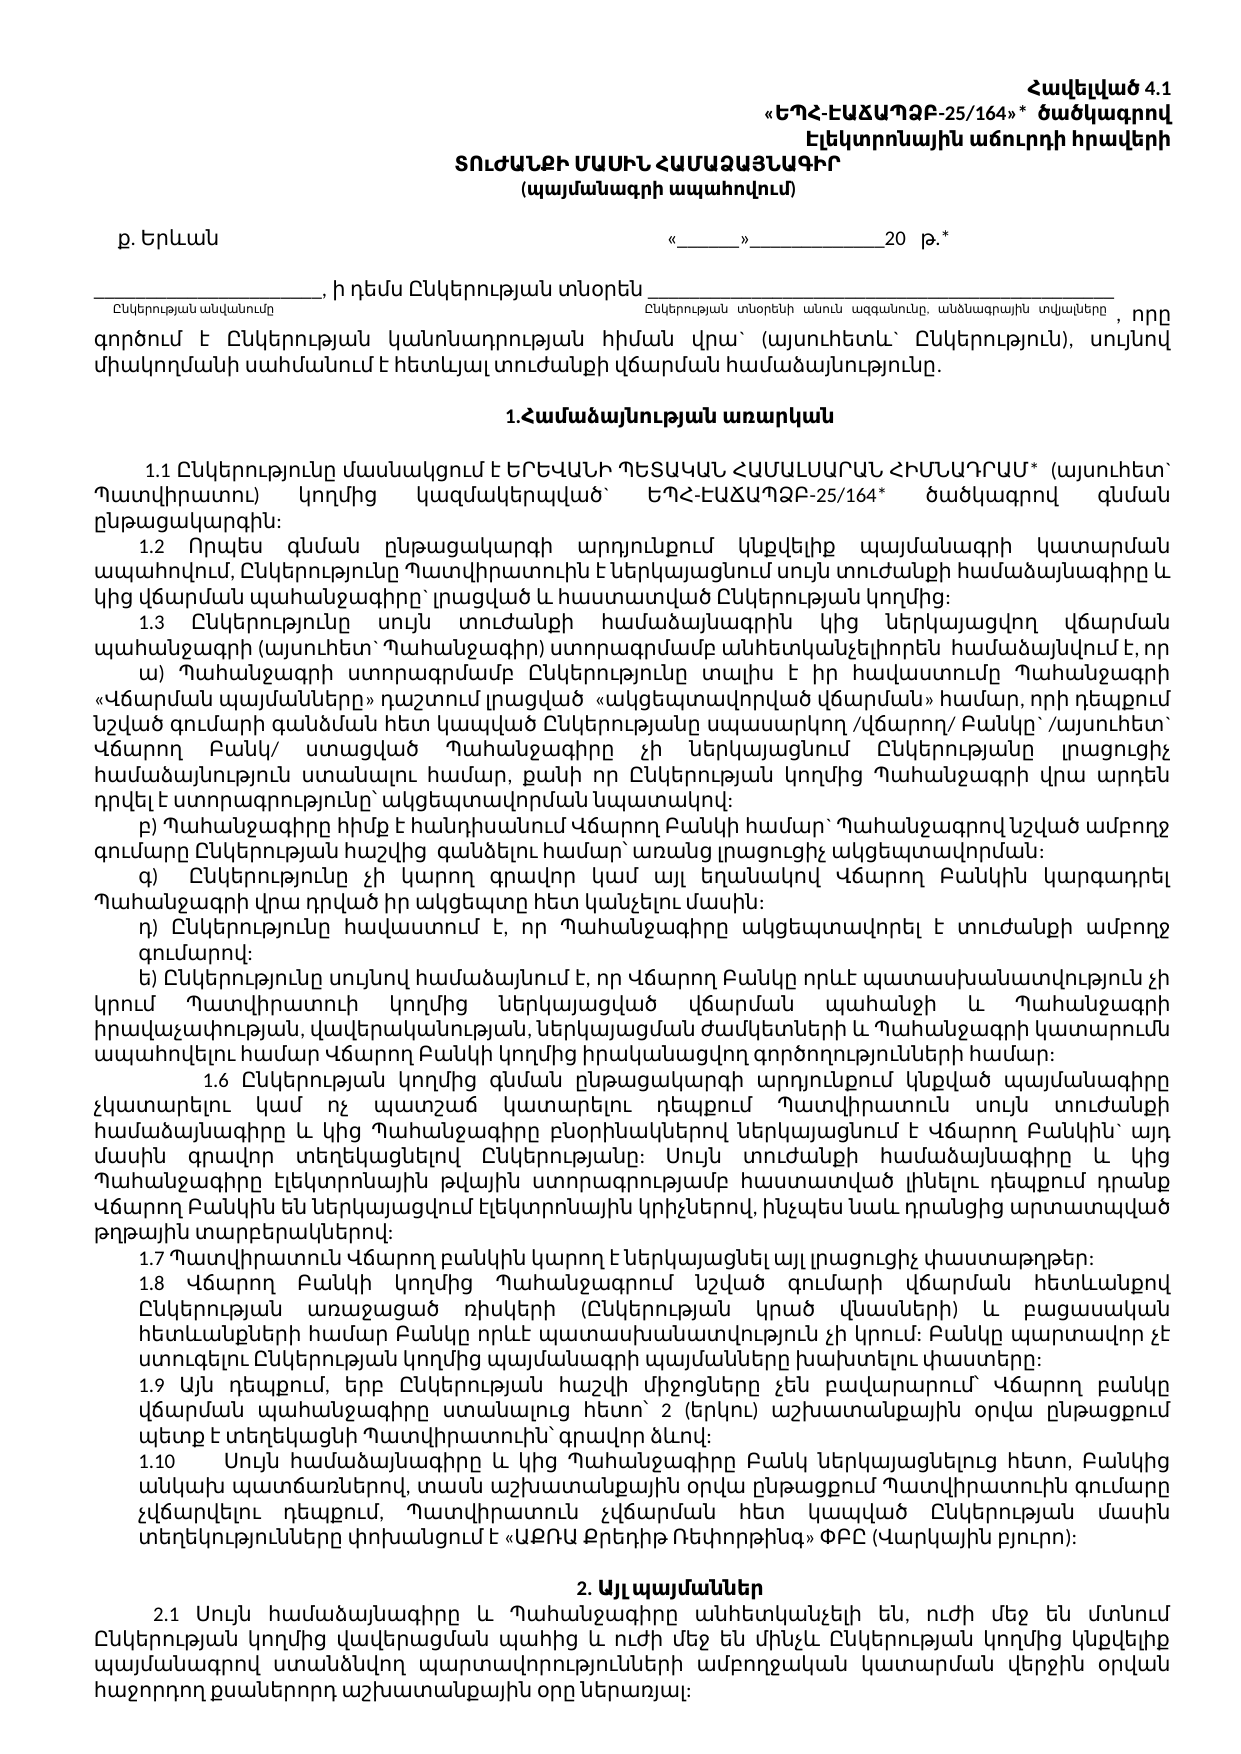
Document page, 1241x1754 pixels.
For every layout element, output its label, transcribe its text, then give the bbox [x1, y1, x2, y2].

text բ) Պահանջագիրը հիմք է հանդիսանում Վճարող Բանկի համար` Պահանջագրով նշված ամբողջ գումարը Ընկերության հաշվից գանձելու համար՝ առանց լրացուցիչ ակցեպտավորման: [94, 813, 1171, 864]
text ______________________, ի դեմս Ընկերության տնօրեն _____________________________________________ [94, 276, 1171, 301]
text 2.1 Սույն համաձայնագիրը և Պահանջագիրը անհետկանչելի են, ուժի մեջ են մտնում Ընկերության կողմից վավերացման պահից և ուժի մեջ են մինչև Ընկերության կողմից կնքվելիք պայմանագրով ստանձնվող պարտավորությունների ամբողջական կատարման վերջին օրվան հաջորդող քսաներորդ աշխատանքային օրը ներառյալ: [94, 1601, 1171, 1702]
text Հավելված 4.1 [94, 75, 1171, 100]
text 1.7 Պատվիրատուն Վճարող բանկին կարող է ներկայացնել այլ լրացուցիչ փաստաթղթեր: [138, 1245, 1171, 1270]
text ե) Ընկերությունը սույնով համաձայնում է, որ Վճարող Բանկը որևէ պատասխանատվություն չի կրում Պատվիրատուի կողմից ներկայացված վճարման պահանջի և Պահանջագրի իրավաչափության, վավերականության, ներկայացման ժամկետների և Պահանջագրի կատարումն ապահովելու համար Վճարող Բանկի կողմից իրականացվող գործողությունների համար: [94, 965, 1171, 1067]
text ք. Երևան «______»_____________20 թ.* [94, 225, 1171, 250]
text 1.6 Ընկերության կողմից գնման ընթացակարգի արդյունքում կնքված պայմանագիրը չկատարելու կամ ոչ պատշաճ կատարելու դեպքում Պատվիրատուն սույն տուժանքի համաձայնագիրը և կից Պահանջագիրը բնօրինակներով ներկայացնում է Վճարող Բանկին` այդ մասին գրավոր տեղեկացնելով Ընկերությանը: Սույն տուժանքի համաձայնագիրը և կից Պահանջագիրը էլեկտրոնային թվային ստորագրությամբ հաստատված լինելու դեպքում դրանք Վճարող Բանկին են ներկայացվում էլեկտրոնային կրիչներով, ինչպես նաև դրանցից արտատպված թղթային տարբերակներով: [94, 1067, 1171, 1245]
text 1.3 Ընկերությունը սույն տուժանքի համաձայնագրին կից ներկայացվող վճարման պահանջագրի (այսուհետ` Պահանջագիր) ստորագրմամբ անհետկանչելիորեն համաձայնվում է, որ [94, 609, 1171, 660]
text 1.8 Վճարող Բանկի կողմից Պահանջագրում նշված գումարի վճարման հետևանքով Ընկերության առաջացած ռիսկերի (Ընկերության կրած վնասների) և բացասական հետևանքների համար Բանկը որևէ պատասխանատվություն չի կրում: Բանկը պարտավոր չէ ստուգելու Ընկերության կողմից պայմանագրի պայմանները խախտելու փաստերը: [138, 1270, 1171, 1372]
text Էլեկտրոնային աճուրդի հրավերի [94, 126, 1171, 151]
text 1.10 Սույն համաձայնագիրը և կից Պահանջագիրը Բանկ ներկայացնելուց հետո, Բանկից անկախ պատճառներով, տասն աշխատանքային օրվա ընթացքում Պատվիրատուին գումարը չվճարվելու դեպքում, Պատվիրատուն չվճարման հետ կապված Ընկերության մասին տեղեկությունները փոխանցում է «ԱՔՌԱ Քրեդիթ Ռեփորթինգ» ՓԲԸ (Վարկային բյուրո): [138, 1448, 1171, 1550]
text Ընկերության անվանումը Ընկերության տնօրենի անուն ազգանունը, անձնագրային տվյալները , որը գործում է Ընկերության կանոնադրության հիման վրա` (այսուհետև` Ընկերություն), սույնով միակողմանի սահմանում է հետևյալ տուժանքի վճարման համաձայնությունը. [94, 301, 1171, 377]
text «ԵՊՀ-ԷԱՃԱՊՁԲ-25/164»* ծածկագրով [94, 100, 1171, 126]
text 1.Համաձայնության առարկան [169, 403, 1171, 428]
text 2. Այլ պայմաններ [169, 1575, 1171, 1601]
text ՏՈւԺԱՆՔԻ ՄԱՍԻՆ ՀԱՄԱՁԱՅՆԱԳԻՐ [94, 151, 1171, 177]
text գ) Ընկերությունը չի կարող գրավոր կամ այլ եղանակով Վճարող Բանկին կարգադրել Պահանջագրի վրա դրված իր ակցեպտը հետ կանչելու մասին: [94, 864, 1171, 914]
text 1.1 Ընկերությունը մասնակցում է ԵՐԵՎԱՆԻ ՊԵՏԱԿԱՆ ՀԱՄԱԼՍԱՐԱՆ ՀԻՄՆԱԴՐԱՄ* (այսուհետ` Պատվիրատու) կողմից կազմակերպված` ԵՊՀ-ԷԱՃԱՊՁԲ-25/164* ծածկագրով գնման ընթացակարգին: [94, 457, 1171, 533]
text ա) Պահանջագրի ստորագրմամբ Ընկերությունը տալիս է իր հավաստումը Պահանջագրի «Վճարման պայմանները» դաշտում լրացված «ակցեպտավորված վճարման» համար, որի դեպքում նշված գումարի գանձման հետ կապված Ընկերությանը սպասարկող /վճարող/ Բանկը` /այսուհետ` Վճարող Բանկ/ ստացված Պահանջագիրը չի ներկայացնում Ընկերությանը լրացուցիչ համաձայնություն ստանալու համար, քանի որ Ընկերության կողմից Պահանջագրի վրա արդեն դրվել է ստորագրությունը՝ ակցեպտավորման նպատակով: [94, 660, 1171, 813]
text (պայմանագրի ապահովում) [94, 177, 1171, 199]
text 1.9 Այն դեպքում, երբ Ընկերության հաշվի միջոցները չեն բավարարում՝ Վճարող բանկը վճարման պահանջագիրը ստանալուց հետո՝ 2 (երկու) աշխատանքային օրվա ընթացքում պետք է տեղեկացնի Պատվիրատուին՝ գրավոր ձևով: [138, 1372, 1171, 1448]
text դ) Ընկերությունը հավաստում է, որ Պահանջագիրը ակցեպտավորել է տուժանքի ամբողջ գումարով: [138, 914, 1171, 965]
text 1.2 Որպես գնման ընթացակարգի արդյունքում կնքվելիք պայմանագրի կատարման ապահովում, Ընկերությունը Պատվիրատուին է ներկայացնում սույն տուժանքի համաձայնագիրը և կից վճարման պահանջագիրը` լրացված և հաստատված Ընկերության կողմից: [94, 533, 1171, 609]
